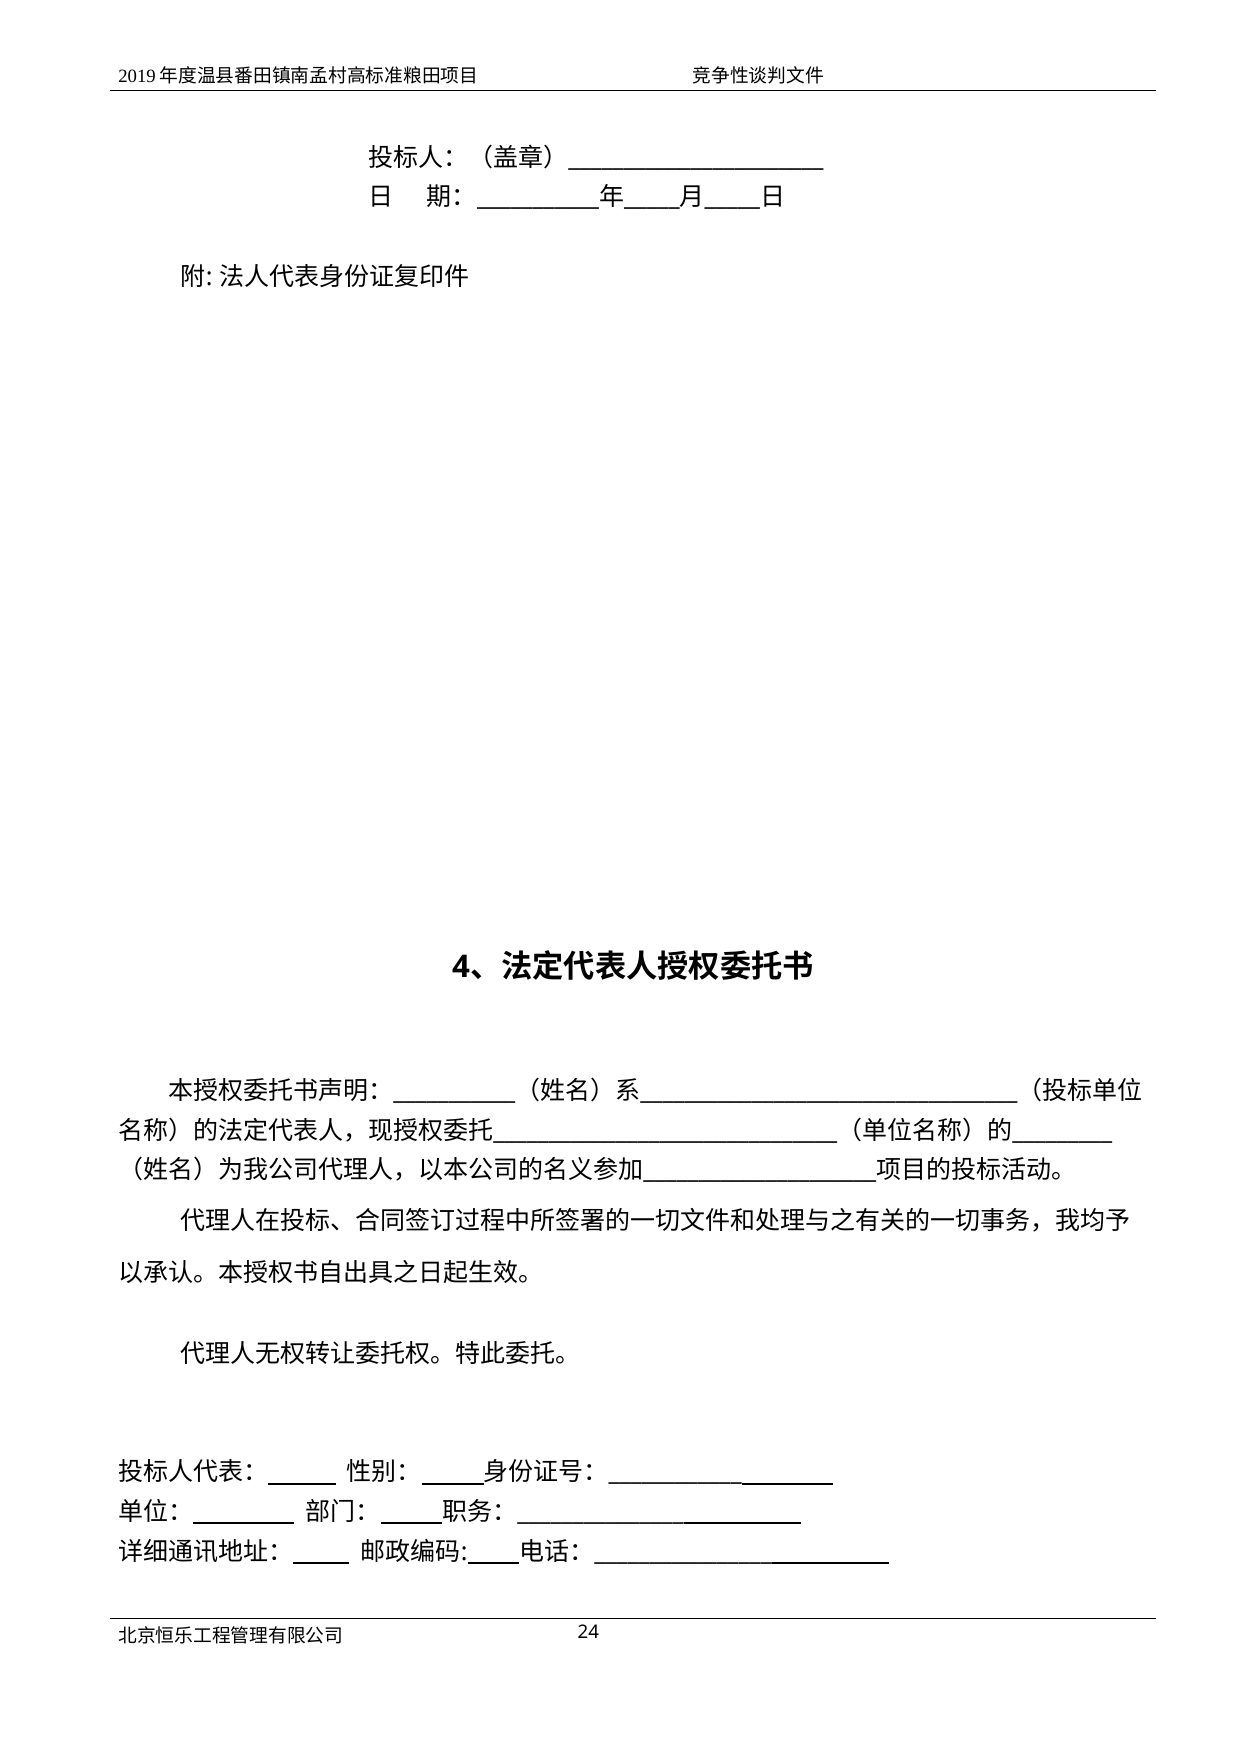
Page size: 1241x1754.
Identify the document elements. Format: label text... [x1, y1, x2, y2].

text 日 期：___________年_____月_____日 [118, 175, 1147, 215]
text 代理人无权转让委托权。特此委托。 [118, 1331, 1147, 1371]
text 投标人代表： 性别： 身份证号：____________ [118, 1450, 1147, 1490]
text 代理人在投标、合同签订过程中所签署的一切文件和处理与之有关的一切事务，我均予以承认。本授权书自出具之日起生效。 [118, 1188, 1147, 1292]
text 4、法定代表人授权委托书 [118, 927, 1147, 990]
text 附: 法人代表身份证复印件 [118, 254, 1147, 294]
text 投标人：（盖章）_______________________ [118, 136, 1147, 175]
text 单位： 部门： 职务：_______________ [118, 1490, 1147, 1529]
text 详细通讯地址： 邮政编码: 电话：________________ [118, 1529, 1147, 1569]
text 本授权委托书声明：___________（姓名）系__________________________________（投标单位名称）的法定代表人，现授权委托_______________________________（单位名称）的_________ （姓名）为我公司代理人，以本公司的名义参加_____________________项目的投标活动。 [118, 1069, 1147, 1188]
